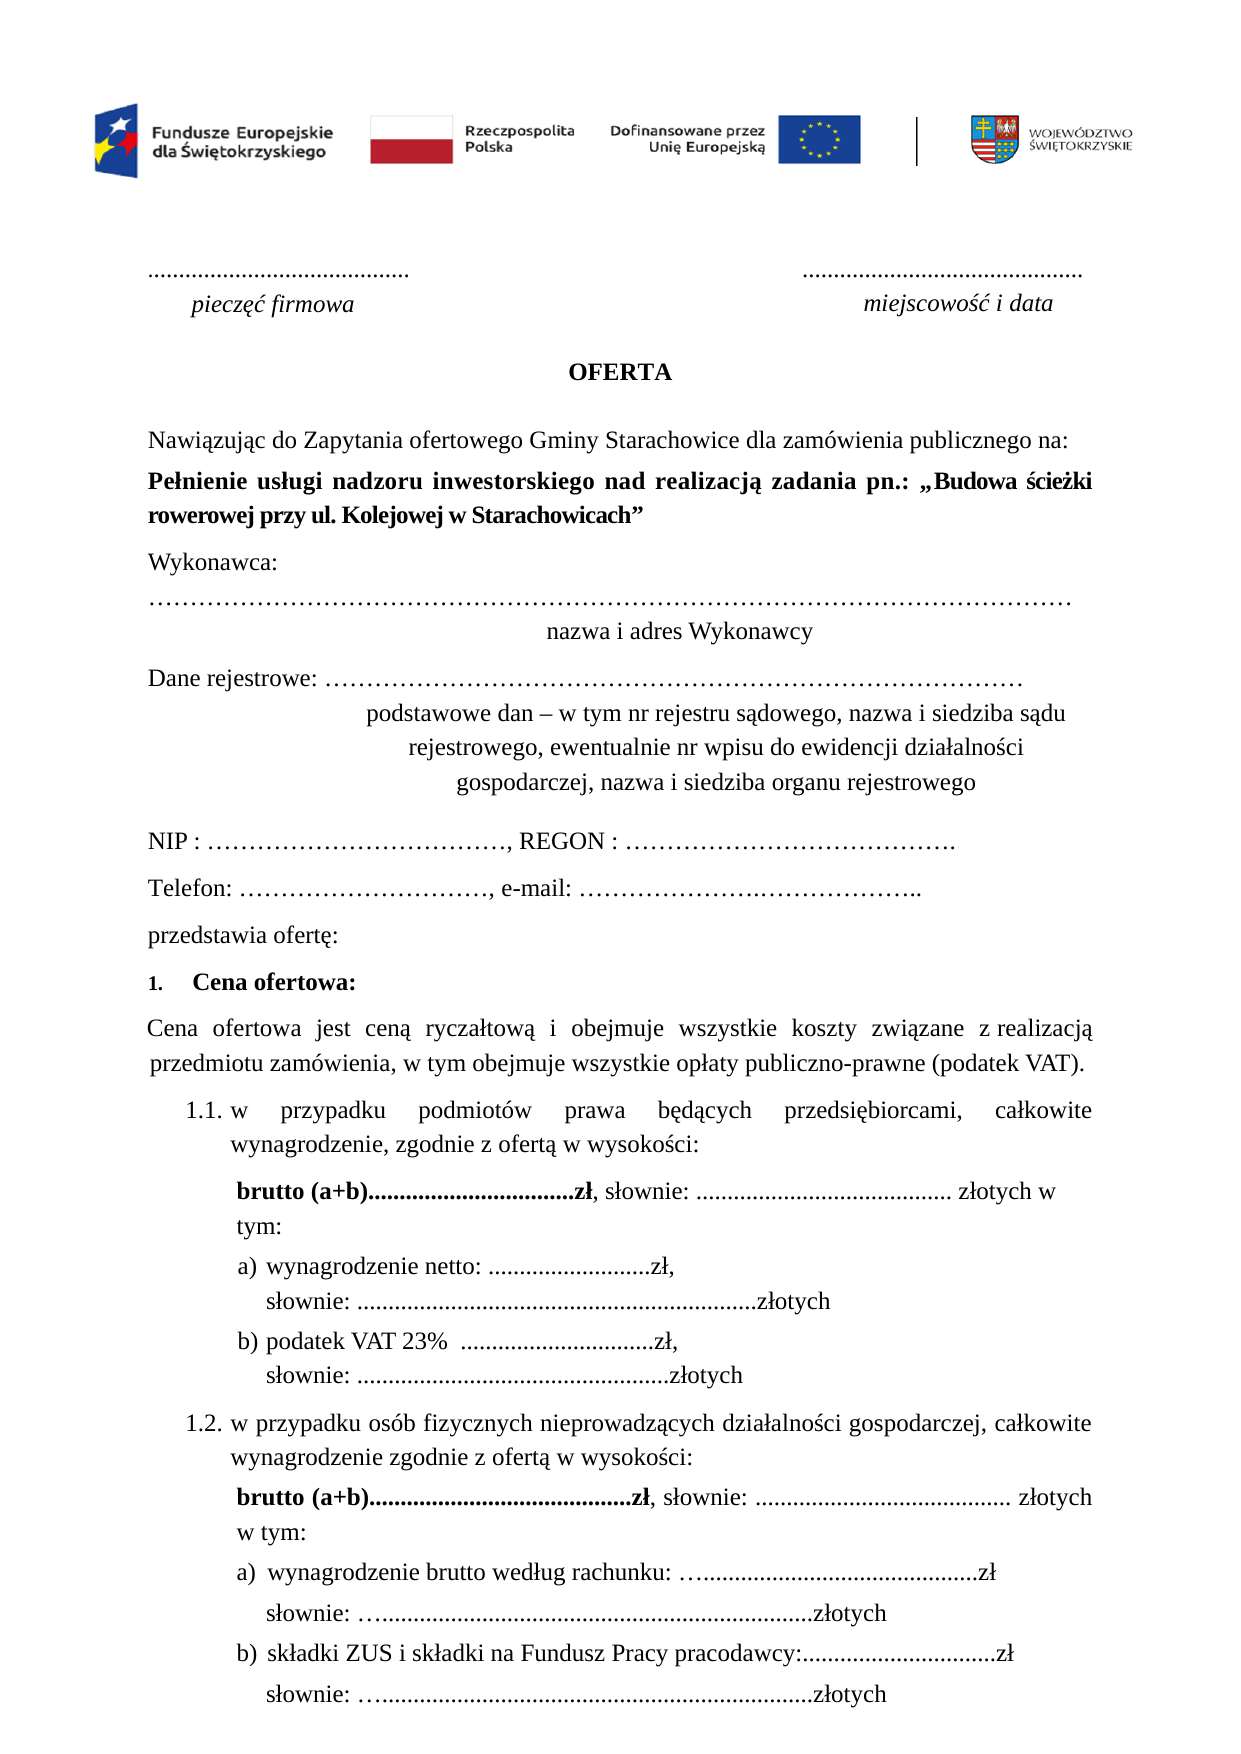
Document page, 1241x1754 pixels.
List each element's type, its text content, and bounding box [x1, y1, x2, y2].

picture [73, 83, 1156, 201]
text Nawiązując do Zapytania ofertowego Gminy Starachowice dla zamówienia publicznego na: [148, 426, 1092, 454]
list wynagrodzenie netto: ..........................zł, słownie: ................................................................złotych [237, 1251, 1092, 1314]
text Pełnienie usługi nadzoru inwestorskiego nad realizacją zadania pn.: „Budowa ścieżki rowerowej przy ul. Kolejowej w Starachowicach” [148, 466, 1092, 529]
list w przypadku osób fizycznych nieprowadzących działalności gospodarczej, całkowite wynagrodzenie zgodnie z ofertą w wysokości: [185, 1408, 1092, 1471]
text pieczęć firmowa [148, 289, 583, 318]
list w przypadku podmiotów prawa będących przedsiębiorcami, całkowite wynagrodzenie, zgodnie z ofertą w wysokości: [185, 1095, 1092, 1158]
text ............................................. [657, 254, 1083, 282]
list składki ZUS i składki na Fundusz Pracy pracodawcy:...............................zł [236, 1638, 1092, 1667]
text Cena ofertowa jest ceną ryczałtową i obejmuje wszystkie koszty związane z realizacją przedmiotu zamówienia, w tym obejmuje wszystkie opłaty publiczno-prawne (podatek VAT). [147, 1013, 1092, 1077]
list Cena ofertowa: [148, 967, 1092, 996]
text NIP : ………………………………, REGON : …………………………………. [148, 826, 1092, 855]
text .......................................... [148, 254, 583, 283]
text Dane rejestrowe: ………………………………………………………………………… [148, 663, 1092, 692]
text nazwa i adres Wykonawcy [148, 616, 1092, 645]
text OFERTA [148, 357, 1092, 385]
text słownie: ….....................................................................złotych [266, 1679, 1092, 1707]
text słownie: ….....................................................................złotych [266, 1598, 1092, 1627]
text Wykonawca: ………………………………………………………………………………………………… [148, 547, 1092, 611]
text podstawowe dan – w tym nr rejestru sądowego, nazwa i siedziba sądu rejestrowego, ewentualnie nr wpisu do ewidencji działalności gospodarczej, nazwa i siedziba organu rejestrowego [340, 698, 1092, 796]
text brutto (a+b).................................zł, słownie: ......................................... złotych w tym: [236, 1176, 1092, 1239]
text Telefon: …………………………, e-mail: ………………….……………….. [148, 873, 1092, 902]
list podatek VAT 23% ...............................zł, słownie: ..................................................złotych [237, 1326, 1092, 1389]
text brutto (a+b)..........................................zł, słownie: ......................................... złotych w tym: [236, 1482, 1092, 1546]
list wynagrodzenie brutto według rachunku: …............................................zł [236, 1557, 1092, 1586]
subtitle przedstawia ofertę: [148, 920, 1092, 949]
text miejscowość i data [657, 288, 1092, 351]
